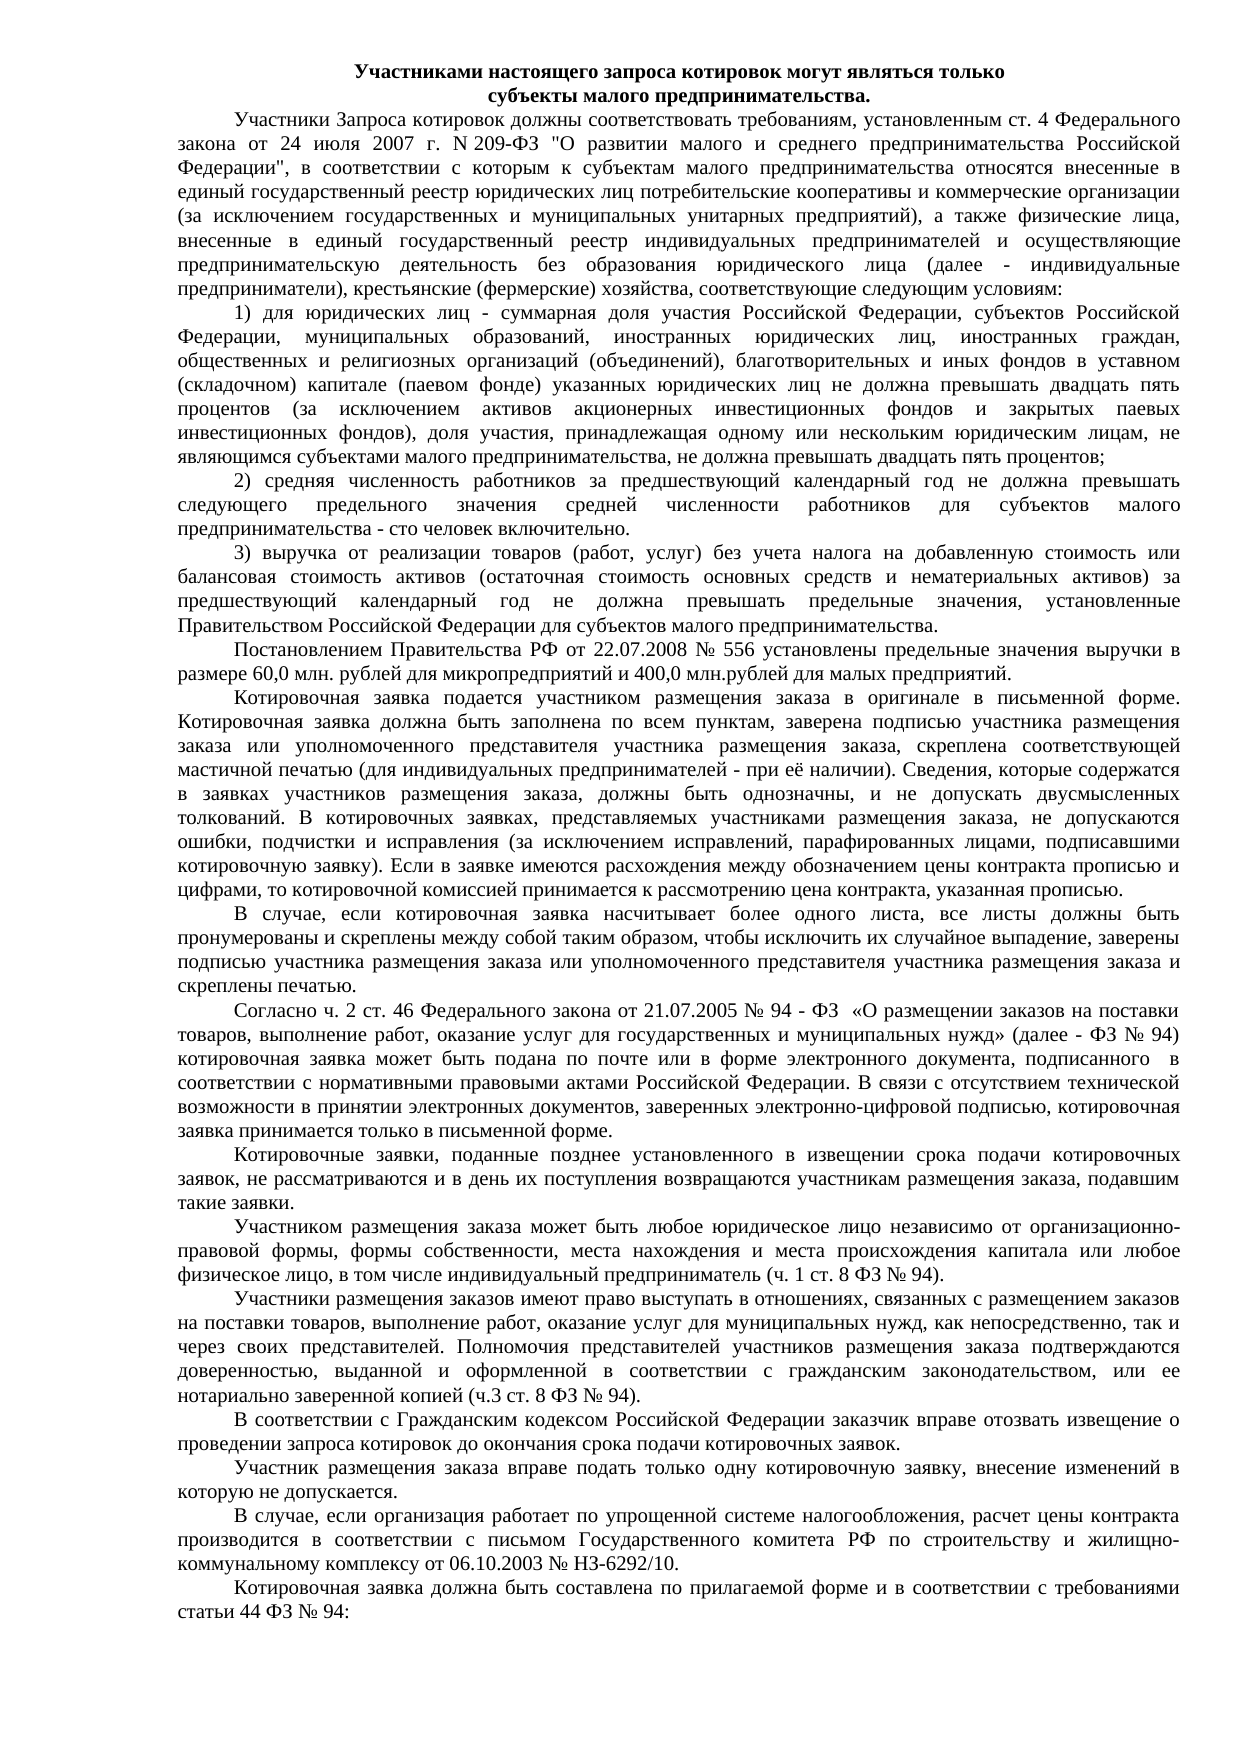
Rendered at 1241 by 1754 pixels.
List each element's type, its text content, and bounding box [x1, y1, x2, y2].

text Участником размещения заказа может быть любое юридическое лицо независимо от организационно-правовой формы, формы собственности, места нахождения и места происхождения капитала или любое физическое лицо, в том числе индивидуальный предприниматель (ч. 1 ст. 8 ФЗ № 94). [177, 1214, 1181, 1286]
text 2) средняя численность работников за предшествующий календарный год не должна превышать следующего предельного значения средней численности работников для субъектов малого предпринимательства - сто человек включительно. [177, 468, 1181, 540]
text Участниками настоящего запроса котировок могут являться только [177, 59, 1181, 83]
title Согласно ч. 2 ст. 46 Федерального закона от 21.07.2005 № 94 - ФЗ «О размещении заказов на поставки товаров, выполнение работ, оказание услуг для государственных и муниципальных нужд» (далее - ФЗ № 94) котировочная заявка может быть подана по почте или в форме электронного документа, подписанного в соответствии с нормативными правовыми актами Российской Федерации. В связи с отсутствием технической возможности в принятии электронных документов, заверенных электронно-цифровой подписью, котировочная заявка принимается только в письменной форме. [177, 997, 1181, 1142]
title Котировочная заявка должна быть составлена по прилагаемой форме и в соответствии с требованиями статьи 44 ФЗ № 94: [177, 1575, 1181, 1623]
title Котировочные заявки, поданные позднее установленного в извещении срока подачи котировочных заявок, не рассматриваются и в день их поступления возвращаются участникам размещения заказа, подавшим такие заявки. [177, 1142, 1181, 1214]
text Котировочная заявка подается участником размещения заказа в оригинале в письменной форме. Котировочная заявка должна быть заполнена по всем пунктам, заверена подписью участника размещения заказа или уполномоченного представителя участника размещения заказа, скреплена соответствующей мастичной печатью (для индивидуальных предпринимателей - при её наличии). Сведения, которые содержатся в заявках участников размещения заказа, должны быть однозначны, и не допускать двусмысленных толкований. В котировочных заявках, представляемых участниками размещения заказа, не допускаются ошибки, подчистки и исправления (за исключением исправлений, парафированных лицами, подписавшими котировочную заявку). Если в заявке имеются расхождения между обозначением цены контракта прописью и цифрами, то котировочной комиссией принимается к рассмотрению цена контракта, указанная прописью. [177, 685, 1181, 901]
title Участник размещения заказа вправе подать только одну котировочную заявку, внесение изменений в которую не допускается. [177, 1455, 1181, 1503]
text В случае, если котировочная заявка насчитывает более одного листа, все листы должны быть пронумерованы и скреплены между собой таким образом, чтобы исключить их случайное выпадение, заверены подписью участника размещения заказа или уполномоченного представителя участника размещения заказа и скреплены печатью. [177, 901, 1181, 997]
title В соответствии с Гражданским кодексом Российской Федерации заказчик вправе отозвать извещение о проведении запроса котировок до окончания срока подачи котировочных заявок. [177, 1407, 1181, 1455]
text субъекты малого предпринимательства. [177, 83, 1181, 107]
text 1) для юридических лиц - суммарная доля участия Российской Федерации, субъектов Российской Федерации, муниципальных образований, иностранных юридических лиц, иностранных граждан, общественных и религиозных организаций (объединений), благотворительных и иных фондов в уставном (складочном) капитале (паевом фонде) указанных юридических лиц не должна превышать двадцать пять процентов (за исключением активов акционерных инвестиционных фондов и закрытых паевых инвестиционных фондов), доля участия, принадлежащая одному или нескольким юридическим лицам, не являющимся субъектами малого предпринимательства, не должна превышать двадцать пять процентов; [177, 300, 1181, 468]
text Постановлением Правительства РФ от 22.07.2008 № 556 установлены предельные значения выручки в размере 60,0 млн. рублей для микропредприятий и 400,0 млн.рублей для малых предприятий. [177, 637, 1181, 685]
text Участники размещения заказов имеют право выступать в отношениях, связанных с размещением заказов на поставки товаров, выполнение работ, оказание услуг для муниципальных нужд, как непосредственно, так и через своих представителей. Полномочия представителей участников размещения заказа подтверждаются доверенностью, выданной и оформленной в соответствии с гражданским законодательством, или ее нотариально заверенной копией (ч.3 ст. 8 ФЗ № 94). [177, 1286, 1181, 1407]
text 3) выручка от реализации товаров (работ, услуг) без учета налога на добавленную стоимость или балансовая стоимость активов (остаточная стоимость основных средств и нематериальных активов) за предшествующий календарный год не должна превышать предельные значения, установленные Правительством Российской Федерации для субъектов малого предпринимательства. [177, 540, 1181, 637]
text Участники Запроса котировок должны соответствовать требованиям, установленным ст. 4 Федерального закона от 24 июля . N 209-ФЗ "О развитии малого и среднего предпринимательства Российской Федерации", в соответствии с которым к субъектам малого предпринимательства относятся внесенные в единый государственный реестр юридических лиц потребительские кооперативы и коммерческие организации (за исключением государственных и муниципальных унитарных предприятий), а также физические лица, внесенные в единый государственный реестр индивидуальных предпринимателей и осуществляющие предпринимательскую деятельность без образования юридического лица (далее - индивидуальные предприниматели), крестьянские (фермерские) хозяйства, соответствующие следующим условиям: [177, 107, 1181, 300]
text В случае, если организация работает по упрощенной системе налогообложения, расчет цены контракта производится в соответствии с письмом Государственного комитета РФ по строительству и жилищно-коммунальному комплексу от 06.10.2003 № НЗ-6292/10. [177, 1503, 1181, 1575]
